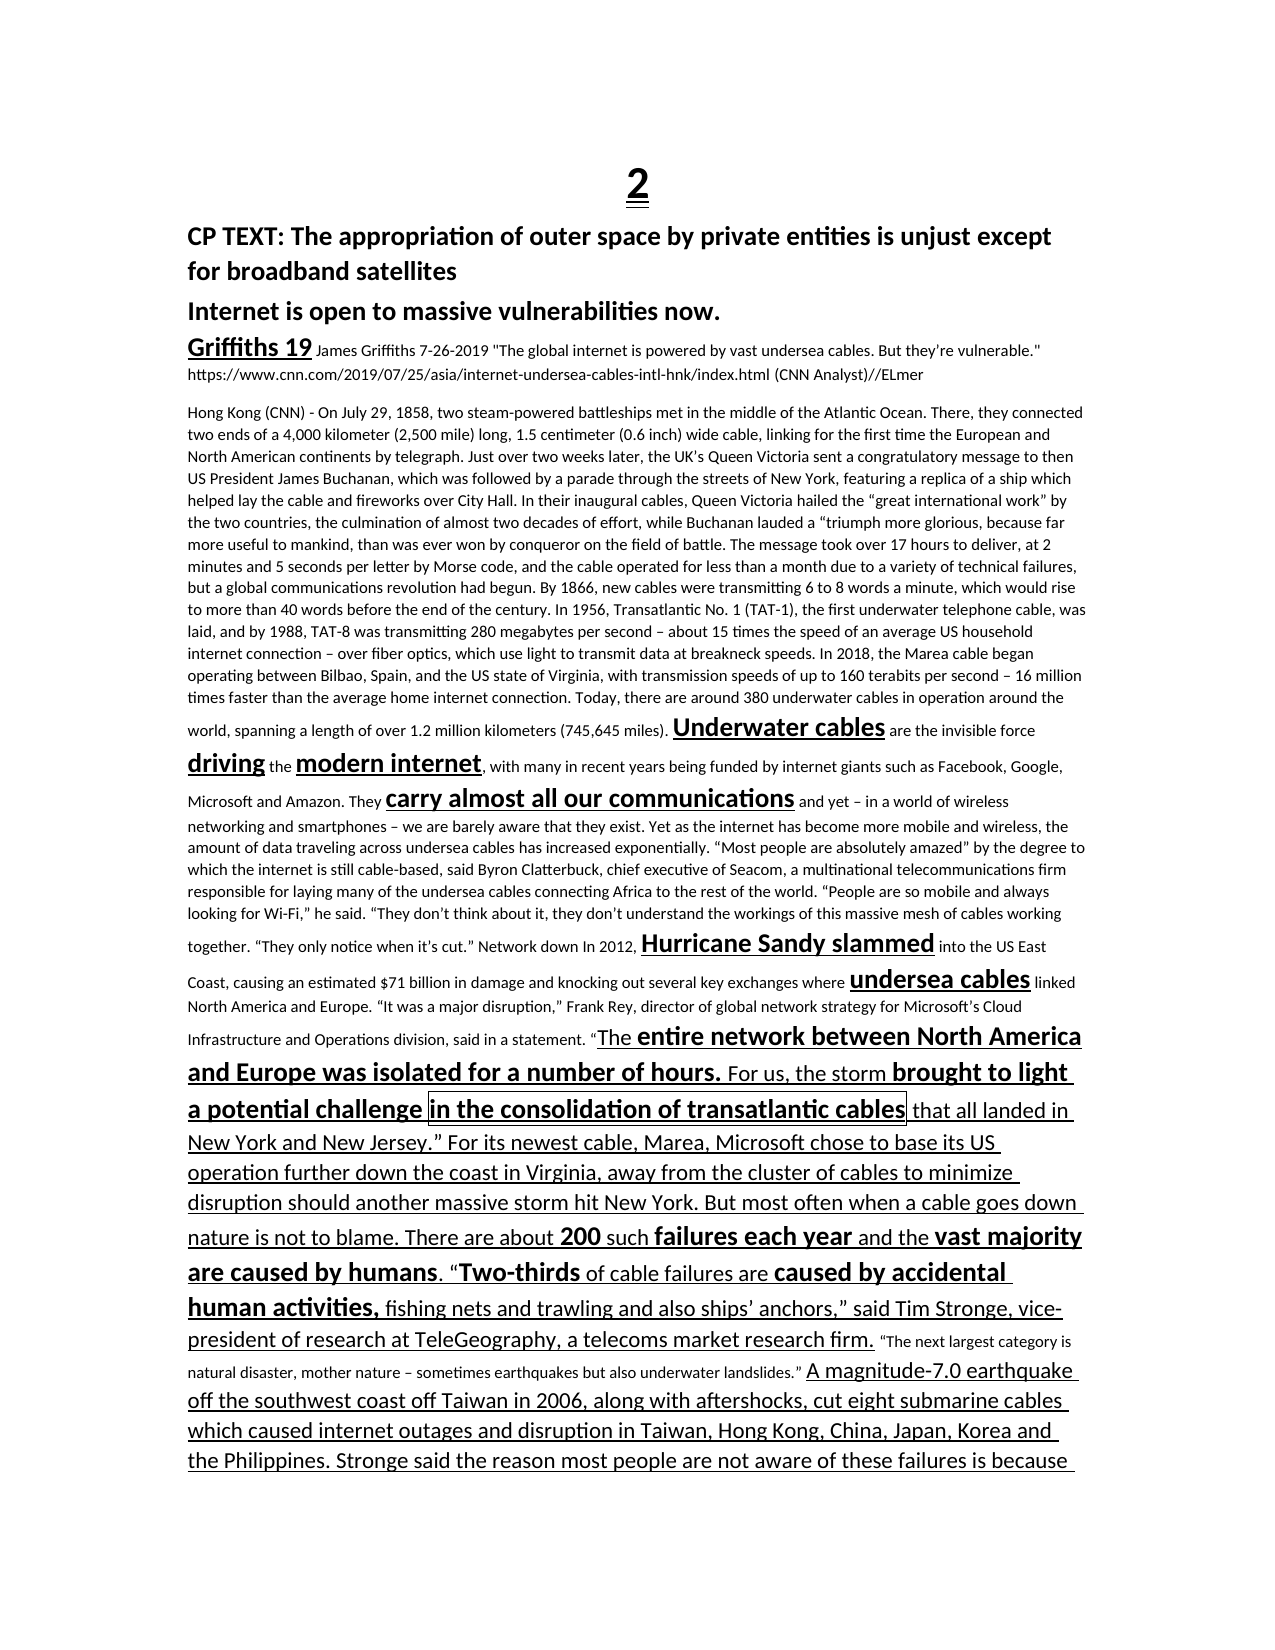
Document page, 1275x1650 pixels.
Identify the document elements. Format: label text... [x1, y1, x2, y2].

subtitle Internet is open to massive vulnerabilities now. [187, 294, 1087, 327]
text Griffiths 19 James Griffiths 7-26-2019 "The global internet is powered by vast undersea cables. But they’re vulnerable." https://www.cnn.com/2019/07/25/asia/internet-undersea-cables-intl-hnk/index.html (CNN Analyst)//ELmer [187, 330, 1087, 384]
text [187, 403, 1087, 1474]
subtitle 2 [187, 154, 1087, 210]
subtitle CP TEXT: The appropriation of outer space by private entities is unjust except for broadband satellites [187, 219, 1087, 287]
